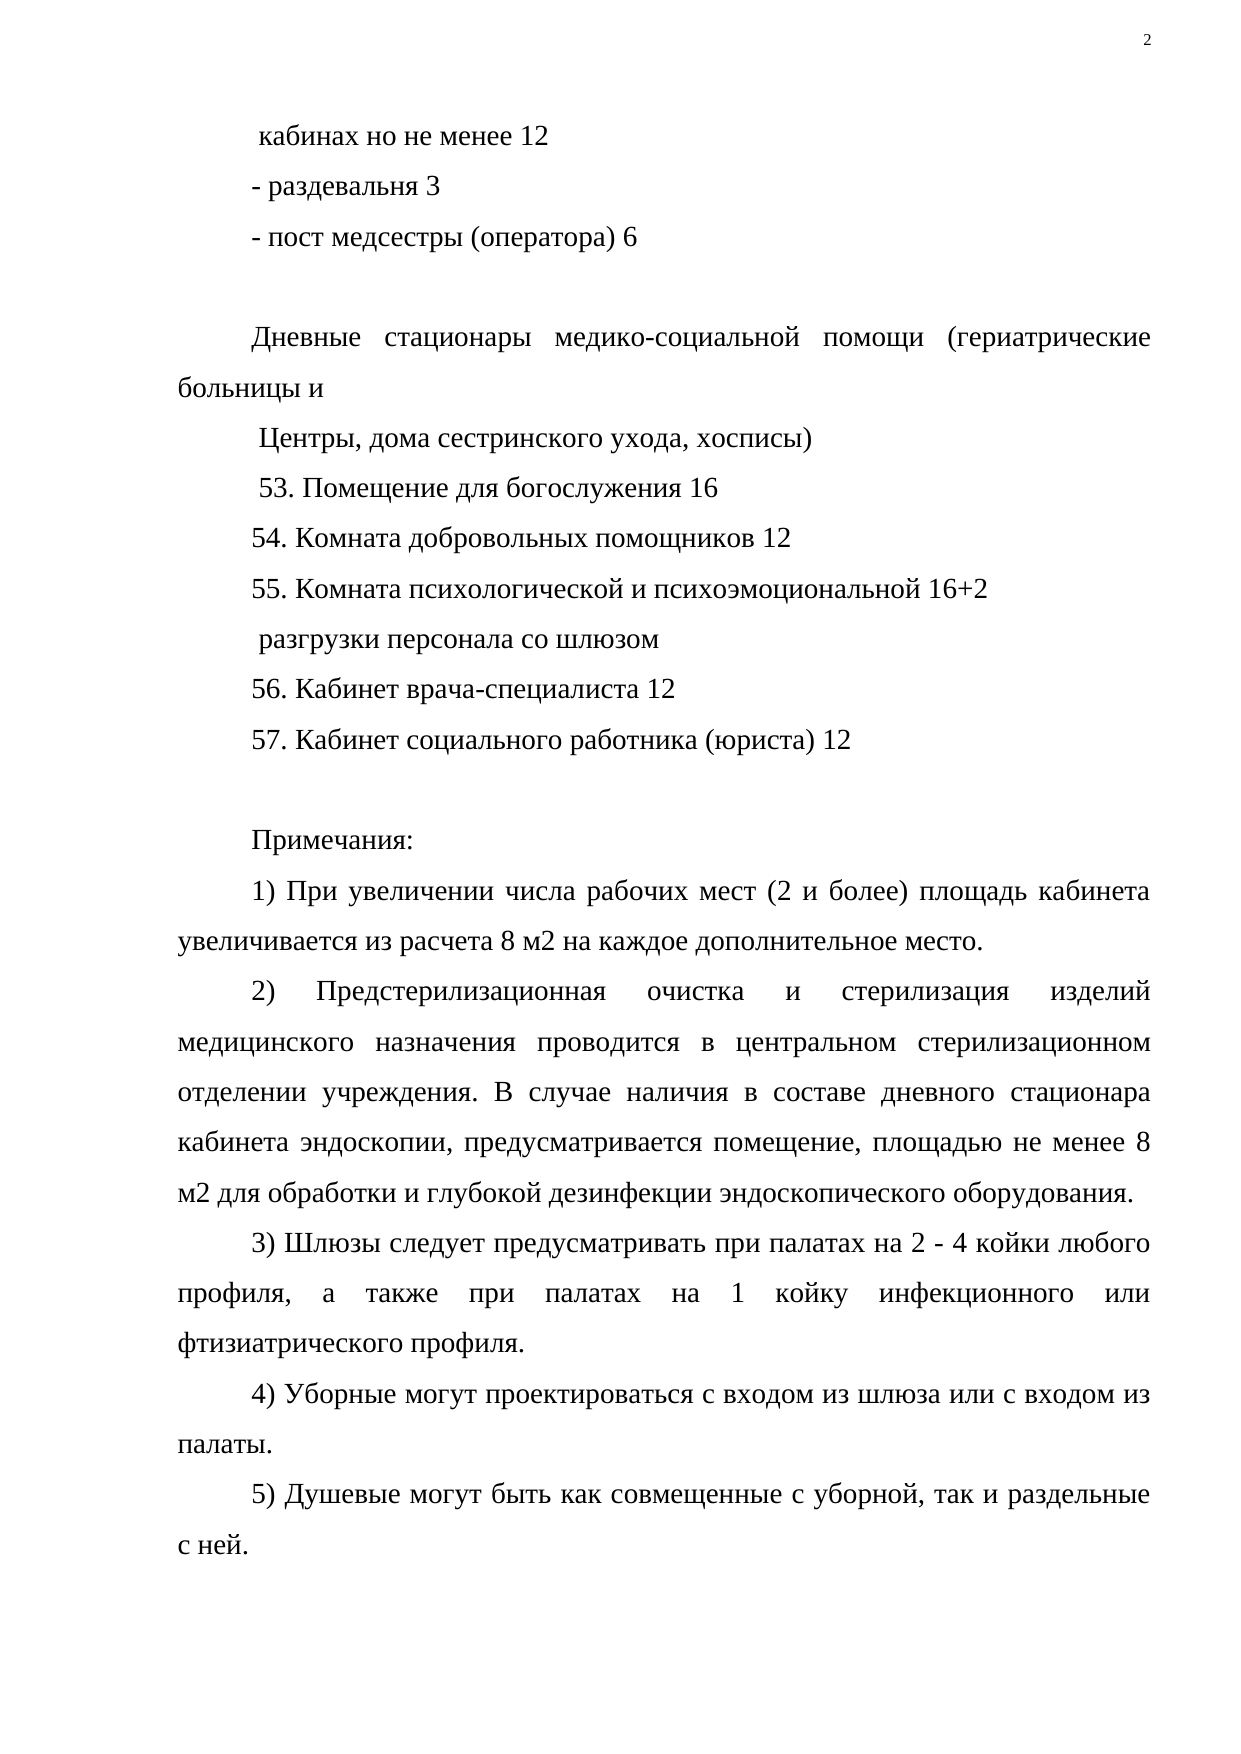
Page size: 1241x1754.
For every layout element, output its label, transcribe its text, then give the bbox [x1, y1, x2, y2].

text 5) Душевые могут быть как совмещенные с уборной, так и раздельные с ней. [177, 1477, 1152, 1560]
text - пост медсестры (оператора) 6 [177, 219, 1152, 252]
text 56. Кабинет врача-специалиста 12 [177, 672, 1152, 705]
text 57. Кабинет социального работника (юриста) 12 [177, 722, 1152, 755]
text Центры, дома сестринского ухода, хосписы) [177, 420, 1152, 453]
text 4) Уборные могут проектироваться с входом из шлюза или с входом из палаты. [177, 1376, 1152, 1460]
text кабинах но не менее 12 [177, 118, 1152, 152]
text разгрузки персонала со шлюзом [177, 621, 1152, 655]
text 3) Шлюзы следует предусматривать при палатах на 2 - 4 койки любого профиля, а также при палатах на 1 койку инфекционного или фтизиатрического профиля. [177, 1225, 1152, 1359]
text Дневные стационары медико-социальной помощи (гериатрические больницы и [177, 319, 1152, 403]
text - раздевальня 3 [177, 168, 1152, 202]
text Примечания: [177, 822, 1152, 856]
text 2) Предстерилизационная очистка и стерилизация изделий медицинского назначения проводится в центральном стерилизационном отделении учреждения. В случае наличия в составе дневного стационара кабинета эндоскопии, предусматривается помещение, площадью не менее 8 м2 для обработки и глубокой дезинфекции эндоскопического оборудования. [177, 973, 1152, 1208]
text 54. Комната добровольных помощников 12 [177, 521, 1152, 554]
text 53. Помещение для богослужения 16 [177, 470, 1152, 504]
text 1) При увеличении числа рабочих мест (2 и более) площадь кабинета увеличивается из расчета 8 м2 на каждое дополнительное место. [177, 873, 1152, 957]
text 55. Комната психологической и психоэмоциональной 16+2 [177, 571, 1152, 604]
